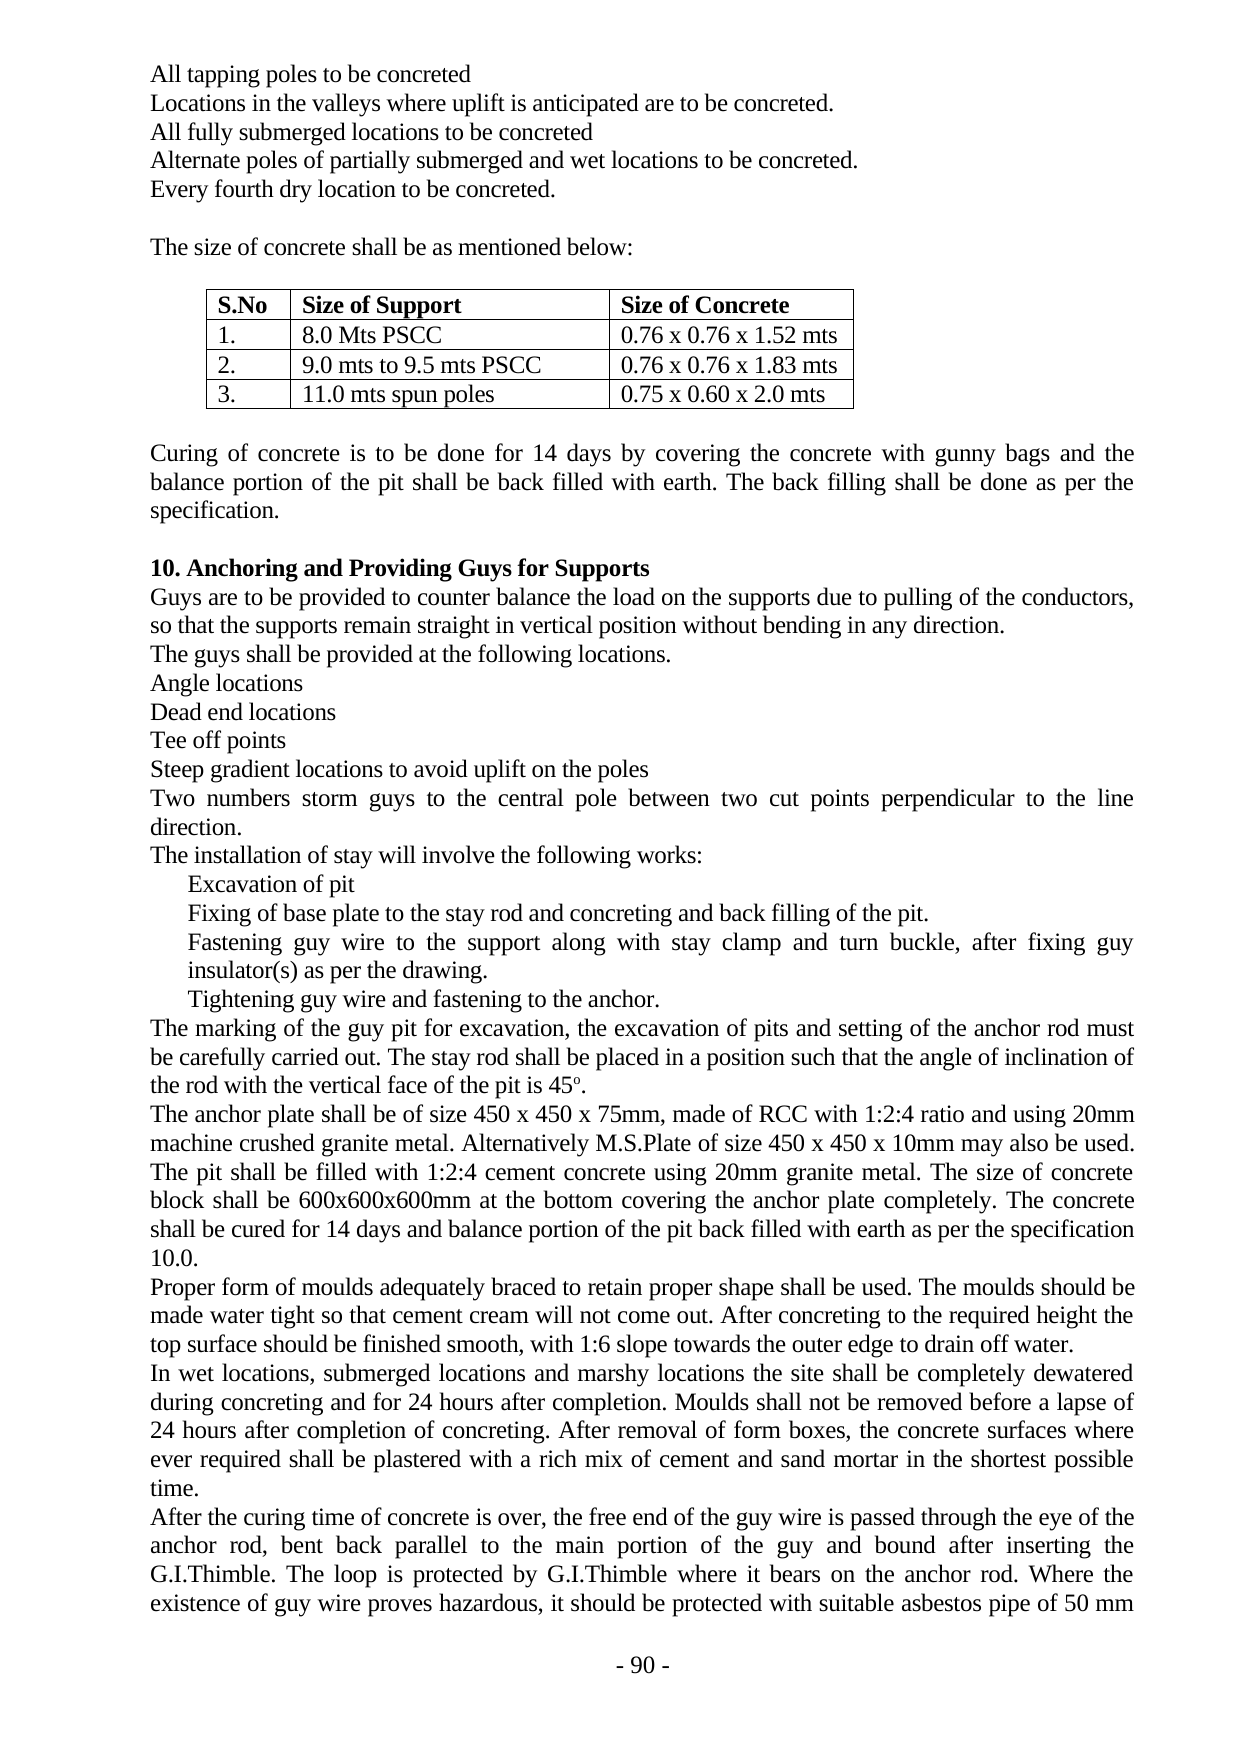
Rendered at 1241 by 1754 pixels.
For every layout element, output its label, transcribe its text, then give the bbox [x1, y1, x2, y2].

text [150, 1502, 1135, 1617]
text Excavation of pit [187, 869, 1135, 898]
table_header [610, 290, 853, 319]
text The size of concrete shall be as mentioned below: [150, 232, 1135, 260]
text All fully submerged locations to be concreted [150, 117, 1135, 145]
text In wet locations, submerged locations and marshy locations the site shall be completely dewatered during concreting and for 24 hours after completion. Moulds shall not be removed before a lapse of 24 hours after completion of concreting. After removal of form boxes, the concrete surfaces where ever required shall be plastered with a rich mix of cement and sand mortar in the shortest possible time. [150, 1358, 1135, 1502]
text Locations in the valleys where uplift is anticipated are to be concreted. [150, 88, 1135, 117]
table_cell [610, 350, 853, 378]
text The installation of stay will involve the following works: [150, 841, 1135, 869]
text Steep gradient locations to avoid uplift on the poles [150, 754, 1135, 783]
text Guys are to be provided to counter balance the load on the supports due to pulling of the conductors, so that the supports remain straight in vertical position without bending in any direction. [150, 582, 1135, 639]
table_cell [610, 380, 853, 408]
text Fastening guy wire to the support along with stay clamp and turn buckle, after fixing guy insulator(s) as per the drawing. [187, 927, 1135, 984]
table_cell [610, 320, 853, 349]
text The guys shall be provided at the following locations. [150, 639, 1135, 668]
text Curing of concrete is to be done for 14 days by covering the concrete with gunny bags and the balance portion of the pit shall be back filled with earth. The back filling shall be done as per the specification. [150, 438, 1135, 524]
text Angle locations [150, 668, 1135, 697]
text Proper form of moulds adequately braced to retain proper shape shall be used. The moulds should be made water tight so that cement cream will not come out. After concreting to the required height the top surface should be finished smooth, with 1:6 slope towards the outer edge to drain off water. [150, 1272, 1135, 1358]
text Alternate poles of partially submerged and wet locations to be concreted. [150, 145, 1135, 174]
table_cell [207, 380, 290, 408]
text Tightening guy wire and fastening to the anchor. [187, 984, 1135, 1013]
text Two numbers storm guys to the central pole between two cut points perpendicular to the line direction. [150, 783, 1135, 841]
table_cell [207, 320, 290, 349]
text The marking of the guy pit for excavation, the excavation of pits and setting of the anchor rod must be carefully carried out. The stay rod shall be placed in a position such that the angle of inclination of the rod with the vertical face of the pit is 45o. [150, 1013, 1135, 1099]
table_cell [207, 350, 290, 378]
text Fixing of base plate to the stay rod and concreting and back filling of the pit. [187, 898, 1135, 927]
text 10. Anchoring and Providing Guys for Supports [150, 553, 1135, 582]
text Dead end locations [150, 697, 1135, 726]
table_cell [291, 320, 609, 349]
text Every fourth dry location to be concreted. [150, 174, 1135, 203]
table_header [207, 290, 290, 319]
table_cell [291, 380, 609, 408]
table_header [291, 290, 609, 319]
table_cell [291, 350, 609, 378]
text All tapping poles to be concreted [150, 59, 1135, 88]
text Tee off points [150, 726, 1135, 754]
text The anchor plate shall be of size 450 x 450 x 75mm, made of RCC with 1:2:4 ratio and using 20mm machine crushed granite metal. Alternatively M.S.Plate of size 450 x 450 x 10mm may also be used. The pit shall be filled with 1:2:4 cement concrete using 20mm granite metal. The size of concrete block shall be 600x600x600mm at the bottom covering the anchor plate completely. The concrete shall be cured for 14 days and balance portion of the pit back filled with earth as per the specification 10.0. [150, 1099, 1135, 1272]
